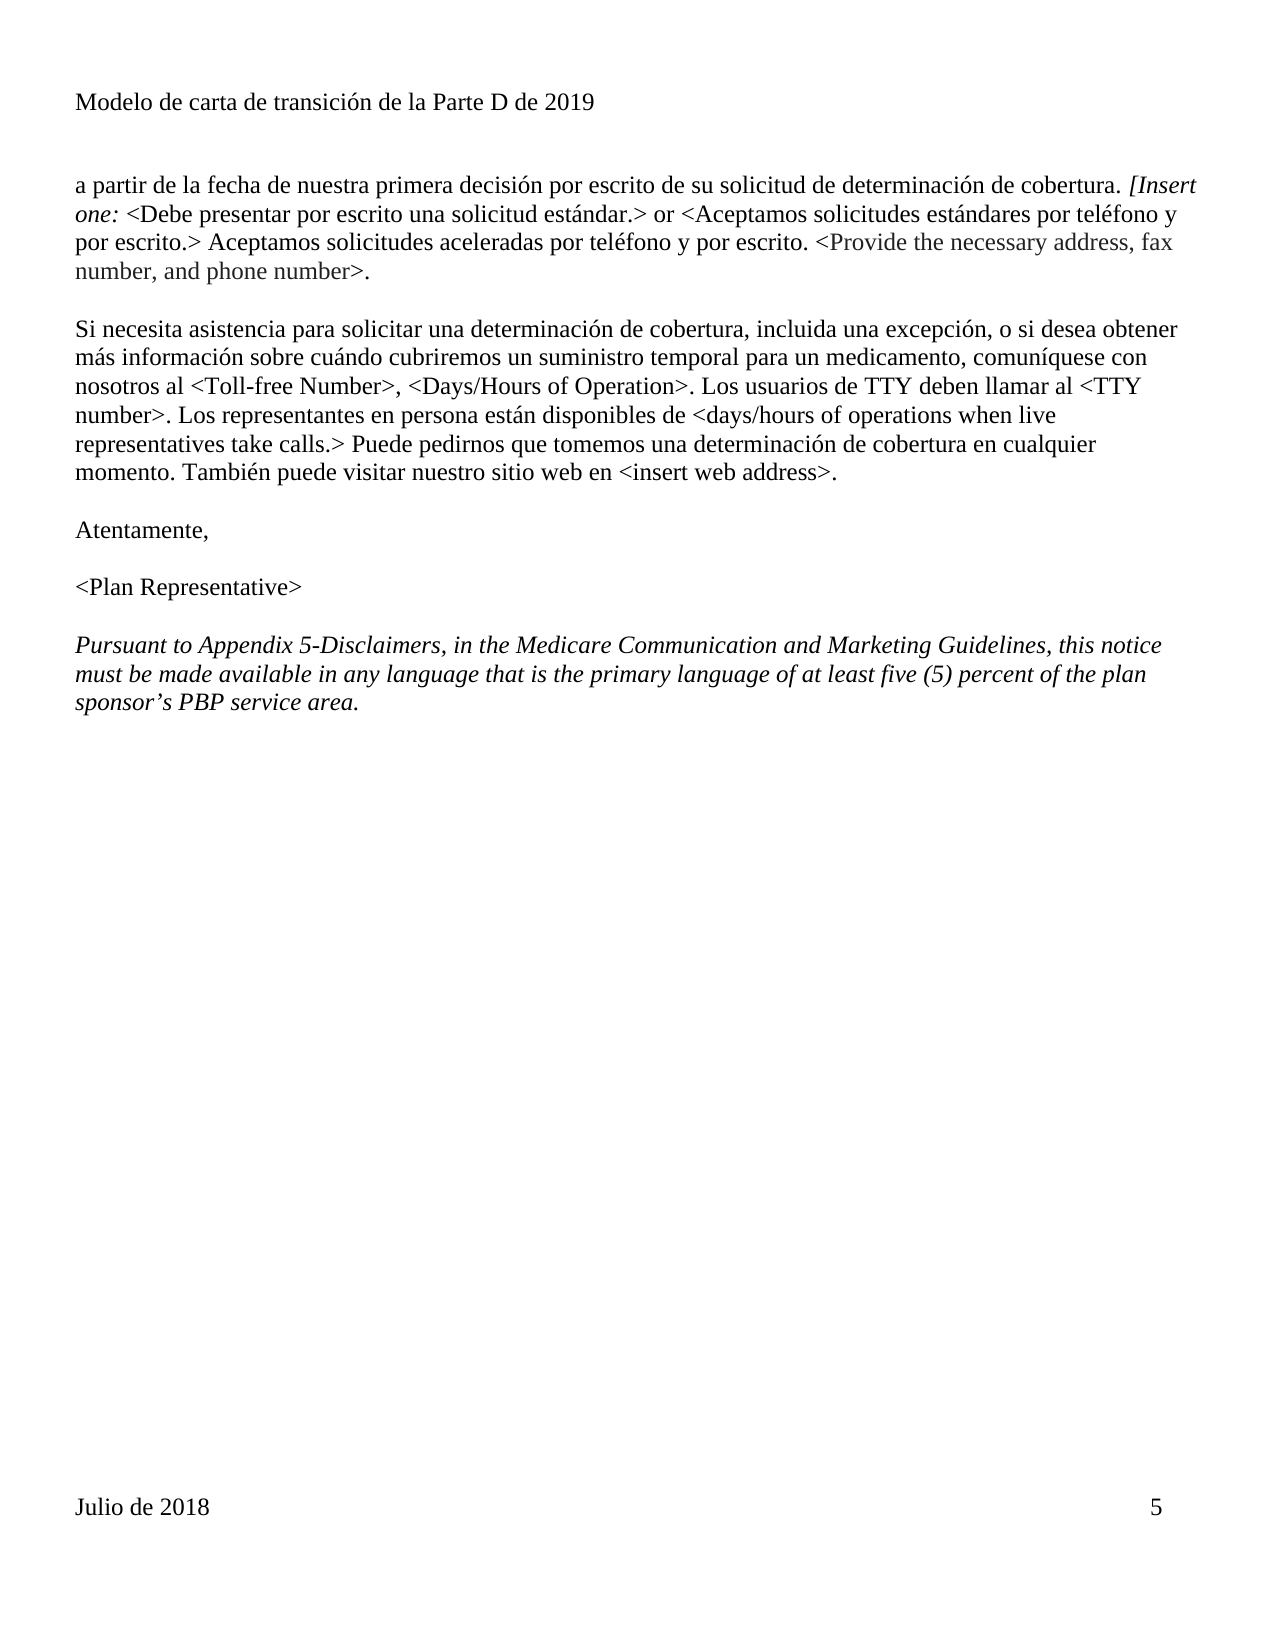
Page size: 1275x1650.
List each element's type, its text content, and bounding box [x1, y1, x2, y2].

text Atentamente, [75, 515, 1200, 544]
text <Plan Representative> [75, 572, 1200, 601]
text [75, 170, 1200, 285]
text Pursuant to Appendix 5-Disclaimers, in the Medicare Communication and Marketing Guidelines, this notice must be made available in any language that is the primary language of at least five (5) percent of the plan sponsor’s PBP service area. [75, 630, 1200, 716]
text Si necesita asistencia para solicitar una determinación de cobertura, incluida una excepción, o si desea obtener más información sobre cuándo cubriremos un suministro temporal para un medicamento, comuníquese con nosotros al <Toll-free Number>, <Days/Hours of Operation>. Los usuarios de TTY deben llamar al <TTY number>. Los representantes en persona están disponibles de <days/hours of operations when live representatives take calls.> Puede pedirnos que tomemos una determinación de cobertura en cualquier momento. También puede visitar nuestro sitio web en <insert web address>. [75, 314, 1200, 486]
